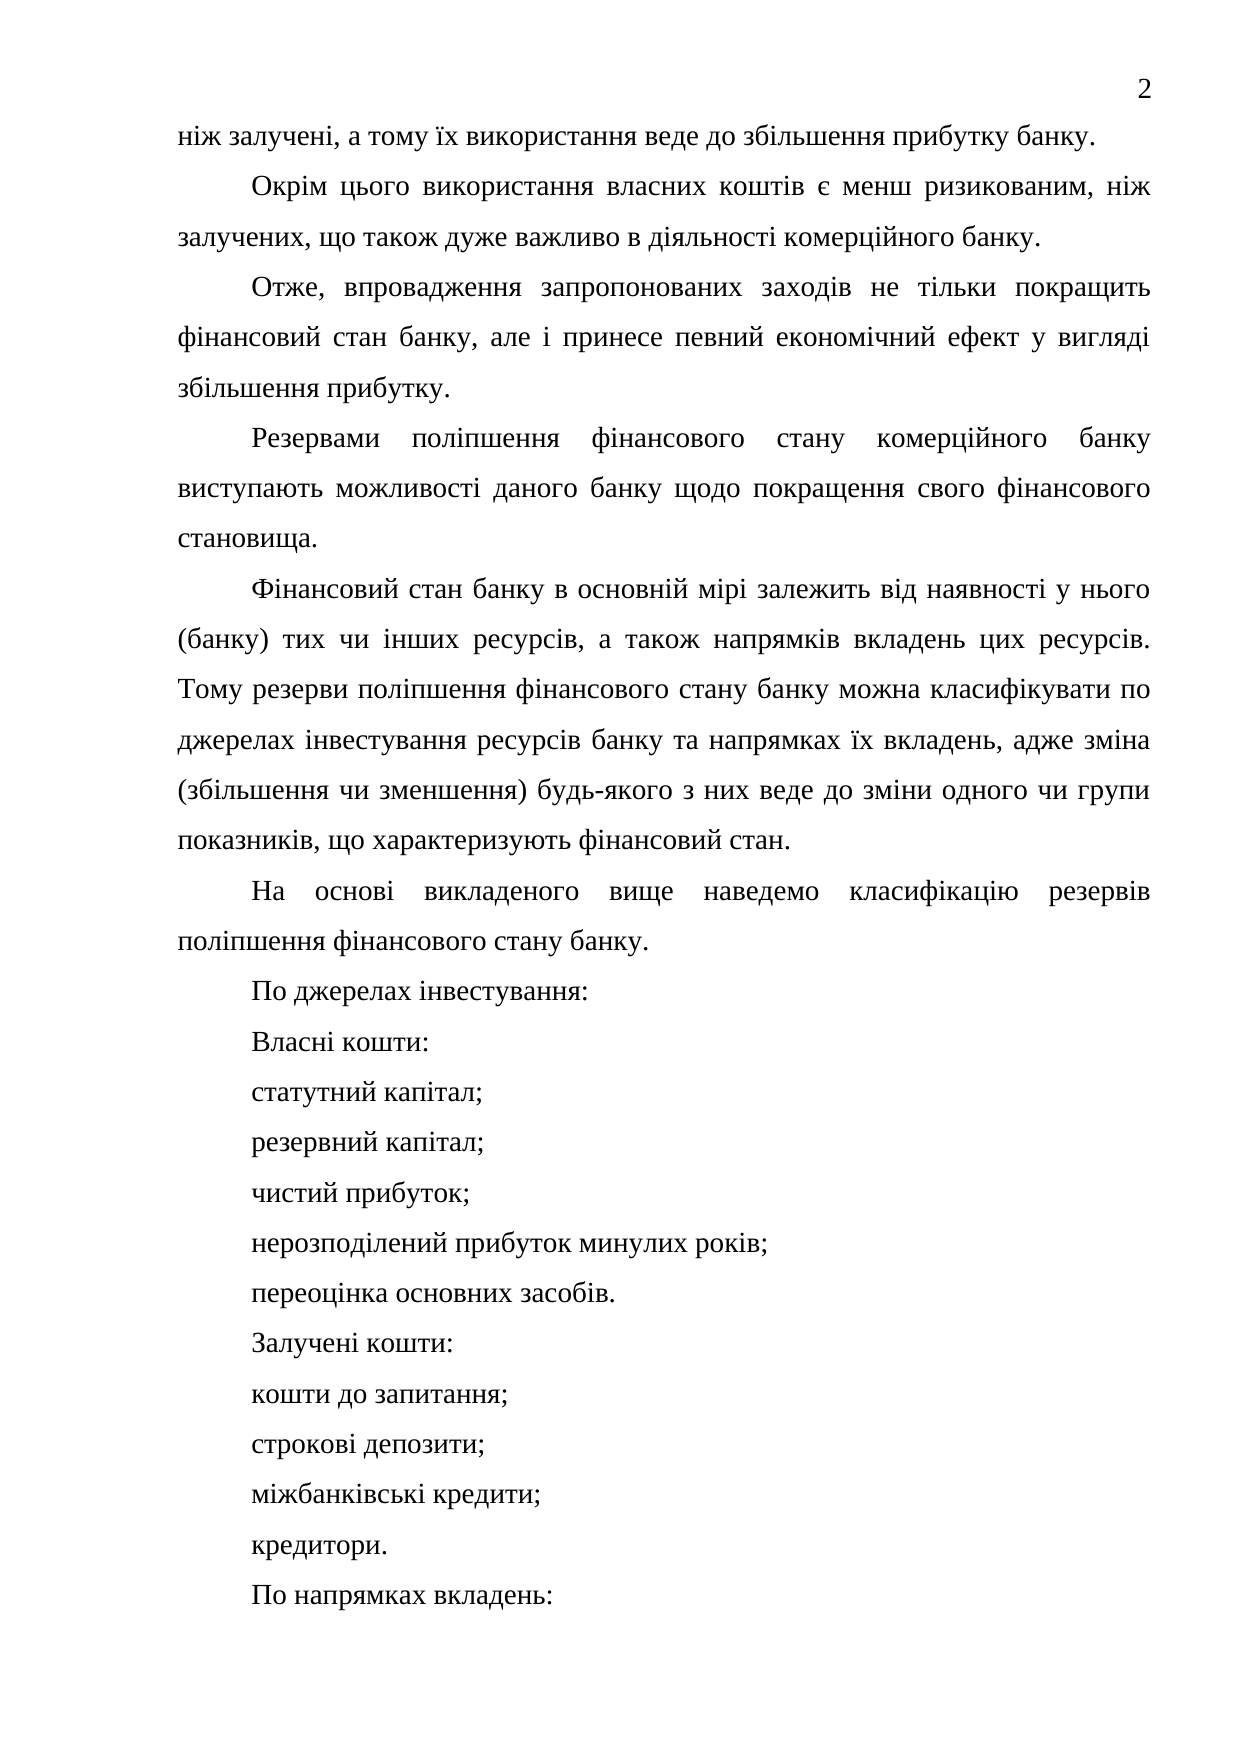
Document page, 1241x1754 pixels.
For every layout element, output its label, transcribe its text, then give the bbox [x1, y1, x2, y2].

text Залучені кошти: [177, 1326, 1152, 1359]
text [177, 118, 1152, 152]
text Фінансовий стан банку в основній мірі залежить від наявності у нього (банку) тих чи інших ресурсів, а також напрямків вкладень цих ресурсів. Тому резерви поліпшення фінансового стану банку можна класифікувати по джерелах інвестування ресурсів банку та напрямках їх вкладень, адже зміна (збільшення чи зменшення) будь-якого з них веде до зміни одного чи групи показників, що характеризують фінансовий стан. [177, 571, 1152, 856]
text резервний капітал; [177, 1124, 1152, 1158]
text Резервами поліпшення фінансового стану комерційного банку виступають можливості даного банку щодо покращення свого фінансового становища. [177, 420, 1152, 554]
text Власні кошти: [177, 1024, 1152, 1057]
text По джерелах інвестування: [177, 973, 1152, 1007]
text нерозподілений прибуток минулих років; [177, 1225, 1152, 1258]
text Отже, впровадження запропонованих заходів не тільки покращить фінансовий стан банку, але і принесе певний економічний ефект у вигляді збільшення прибутку. [177, 269, 1152, 403]
text переоцінка основних засобів. [177, 1275, 1152, 1309]
text міжбанківські кредити; [177, 1477, 1152, 1510]
text чистий прибуток; [177, 1175, 1152, 1208]
text На основі викладеного вище наведемо класифікацію резервів поліпшення фінансового стану банку. [177, 873, 1152, 957]
text Окрім цього використання власних коштів є менш ризикованим, ніж залучених, що також дуже важливо в діяльності комерційного банку. [177, 168, 1152, 252]
text строкові депозити; [177, 1426, 1152, 1460]
text кошти до запитання; [177, 1376, 1152, 1409]
text статутний капітал; [177, 1074, 1152, 1108]
text По напрямках вкладень: [177, 1577, 1152, 1611]
text кредитори. [177, 1527, 1152, 1560]
